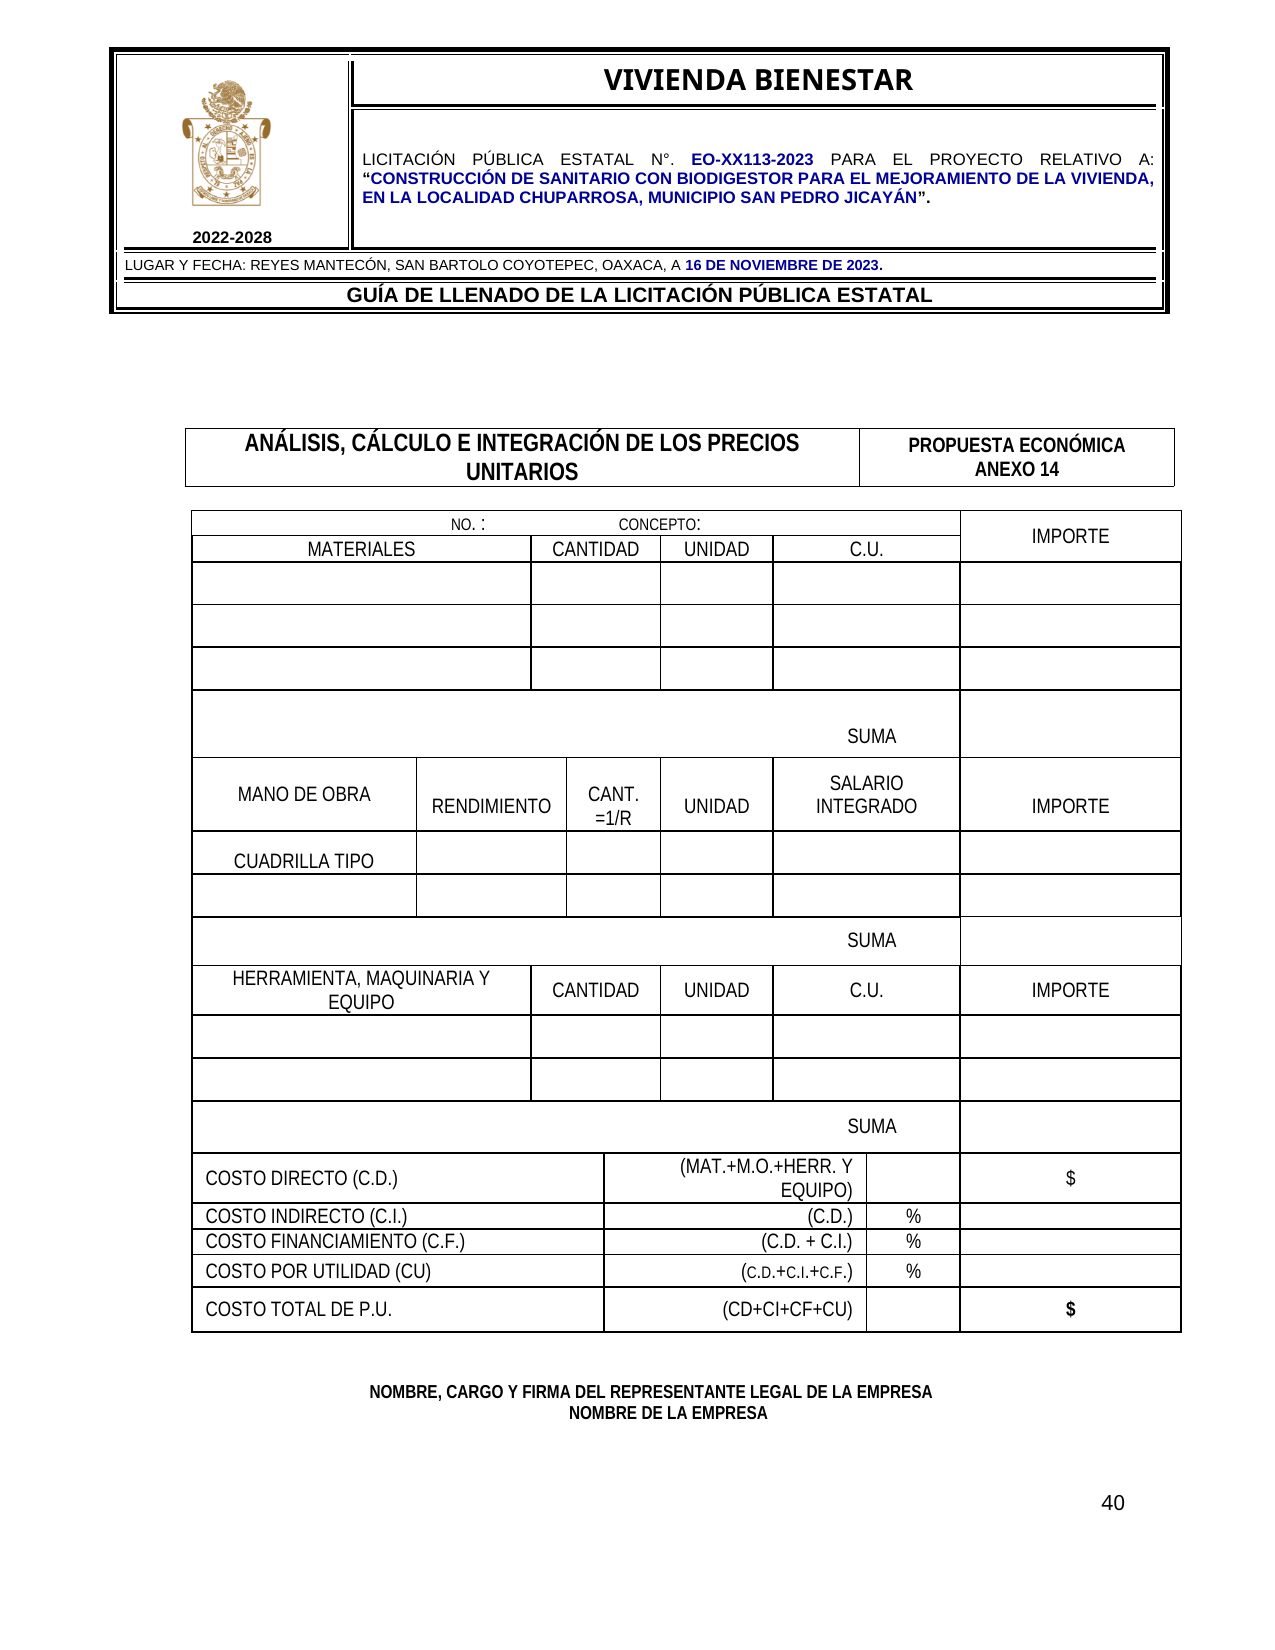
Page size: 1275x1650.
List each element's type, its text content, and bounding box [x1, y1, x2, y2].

table_header ANÁLISIS, CÁLCULO E INTEGRACIÓN DE LOS PRECIOS UNITARIOS [186, 429, 859, 486]
table_cell [961, 563, 1180, 603]
table_cell [417, 875, 566, 916]
table_cell SUMA [193, 918, 960, 964]
table_cell [417, 832, 566, 873]
table_cell COSTO TOTAL DE P.U. [193, 1288, 603, 1331]
table_cell [661, 1059, 772, 1100]
table_cell [961, 605, 1180, 646]
table_cell [193, 563, 530, 603]
table_cell (c.d.+c.i.+c.f.) [605, 1255, 866, 1286]
table_cell $ [961, 1154, 1180, 1202]
table_cell COSTO INDIRECTO (C.I.) [193, 1204, 603, 1228]
table_cell UNIDAD [661, 758, 772, 830]
table_cell [774, 648, 959, 689]
table_cell COSTO POR UTILIDAD (CU) [193, 1255, 603, 1286]
table_cell [567, 832, 660, 873]
table_cell [193, 648, 530, 689]
table_cell [961, 648, 1180, 689]
table_cell [961, 1255, 1180, 1286]
table_cell (C.D. + C.I.) [605, 1230, 866, 1253]
table_cell [774, 1016, 959, 1057]
table_cell % [867, 1255, 959, 1286]
table_cell SUMA [193, 691, 959, 757]
table_cell CUADRILLA TIPO [193, 832, 416, 873]
table_cell UNIDAD [661, 536, 772, 561]
table_cell (C.D.) [605, 1204, 866, 1228]
table_cell CANTIDAD [532, 966, 660, 1014]
table_cell % [867, 1230, 959, 1253]
table_cell % [867, 1204, 959, 1228]
table_cell [532, 1016, 660, 1057]
table_cell SALARIO INTEGRADO [774, 758, 959, 830]
table_cell [961, 1059, 1180, 1100]
table_cell [532, 1059, 660, 1100]
table_cell MANO DE OBRA [193, 758, 416, 830]
table_cell CANTIDAD [532, 536, 660, 561]
table_cell [532, 605, 660, 646]
table_header IMPORTE [961, 511, 1181, 561]
table_cell [661, 648, 772, 689]
table_cell [193, 1059, 530, 1100]
table_cell [774, 875, 959, 916]
table_cell COSTO FINANCIAMIENTO (C.F.) [193, 1230, 603, 1253]
table_cell [193, 875, 416, 916]
table_cell [532, 563, 660, 603]
table_cell [961, 917, 1181, 964]
table_cell [774, 563, 959, 603]
table_cell UNIDAD [661, 966, 772, 1014]
table_cell [961, 1204, 1180, 1228]
table_cell [961, 1230, 1180, 1253]
picture [176, 76, 274, 205]
table_cell [661, 832, 772, 873]
table_cell RENDIMIENTO [417, 758, 566, 830]
table_cell MATERIALES [193, 536, 530, 561]
table_cell [661, 875, 772, 916]
table_cell [193, 1016, 530, 1057]
table_cell [774, 1059, 959, 1100]
table_cell [774, 832, 959, 873]
text NOMBRE DE LA EMPRESA [177, 1402, 1125, 1424]
table_cell (MAT.+M.O.+HERR. Y EQUIPO) [605, 1154, 866, 1202]
table_cell [774, 605, 959, 646]
table_cell [961, 875, 1180, 916]
table_cell [961, 832, 1180, 873]
table_cell [961, 1102, 1180, 1152]
table_cell [567, 875, 660, 916]
table_cell HERRAMIENTA, MAQUINARIA Y EQUIPO [193, 966, 530, 1014]
table_cell [532, 648, 660, 689]
table_cell IMPORTE [961, 758, 1180, 830]
table_cell C.U. [774, 966, 959, 1014]
table_header PROPUESTA ECONÓMICA ANEXO 14 [860, 429, 1174, 486]
table_cell (CD+CI+CF+CU) [605, 1288, 866, 1331]
table_cell IMPORTE [961, 966, 1180, 1014]
table_cell [961, 1016, 1180, 1057]
table_cell $ [961, 1288, 1180, 1331]
table_cell [961, 691, 1180, 757]
table_cell [661, 563, 772, 603]
table_cell [661, 605, 772, 646]
table_cell SUMA [193, 1102, 959, 1152]
table_cell [193, 605, 530, 646]
table_cell COSTO DIRECTO (C.D.) [193, 1154, 603, 1202]
table_cell C.U. [774, 536, 960, 561]
text NOMBRE, CARGO Y FIRMA DEL REPRESENTANTE LEGAL DE LA EMPRESA [177, 1381, 1125, 1402]
table_cell [867, 1288, 959, 1331]
table_header no. : concepto: [192, 511, 960, 535]
table_cell CANT. =1/R [567, 758, 660, 830]
table_cell [661, 1016, 772, 1057]
table_cell [867, 1154, 959, 1202]
